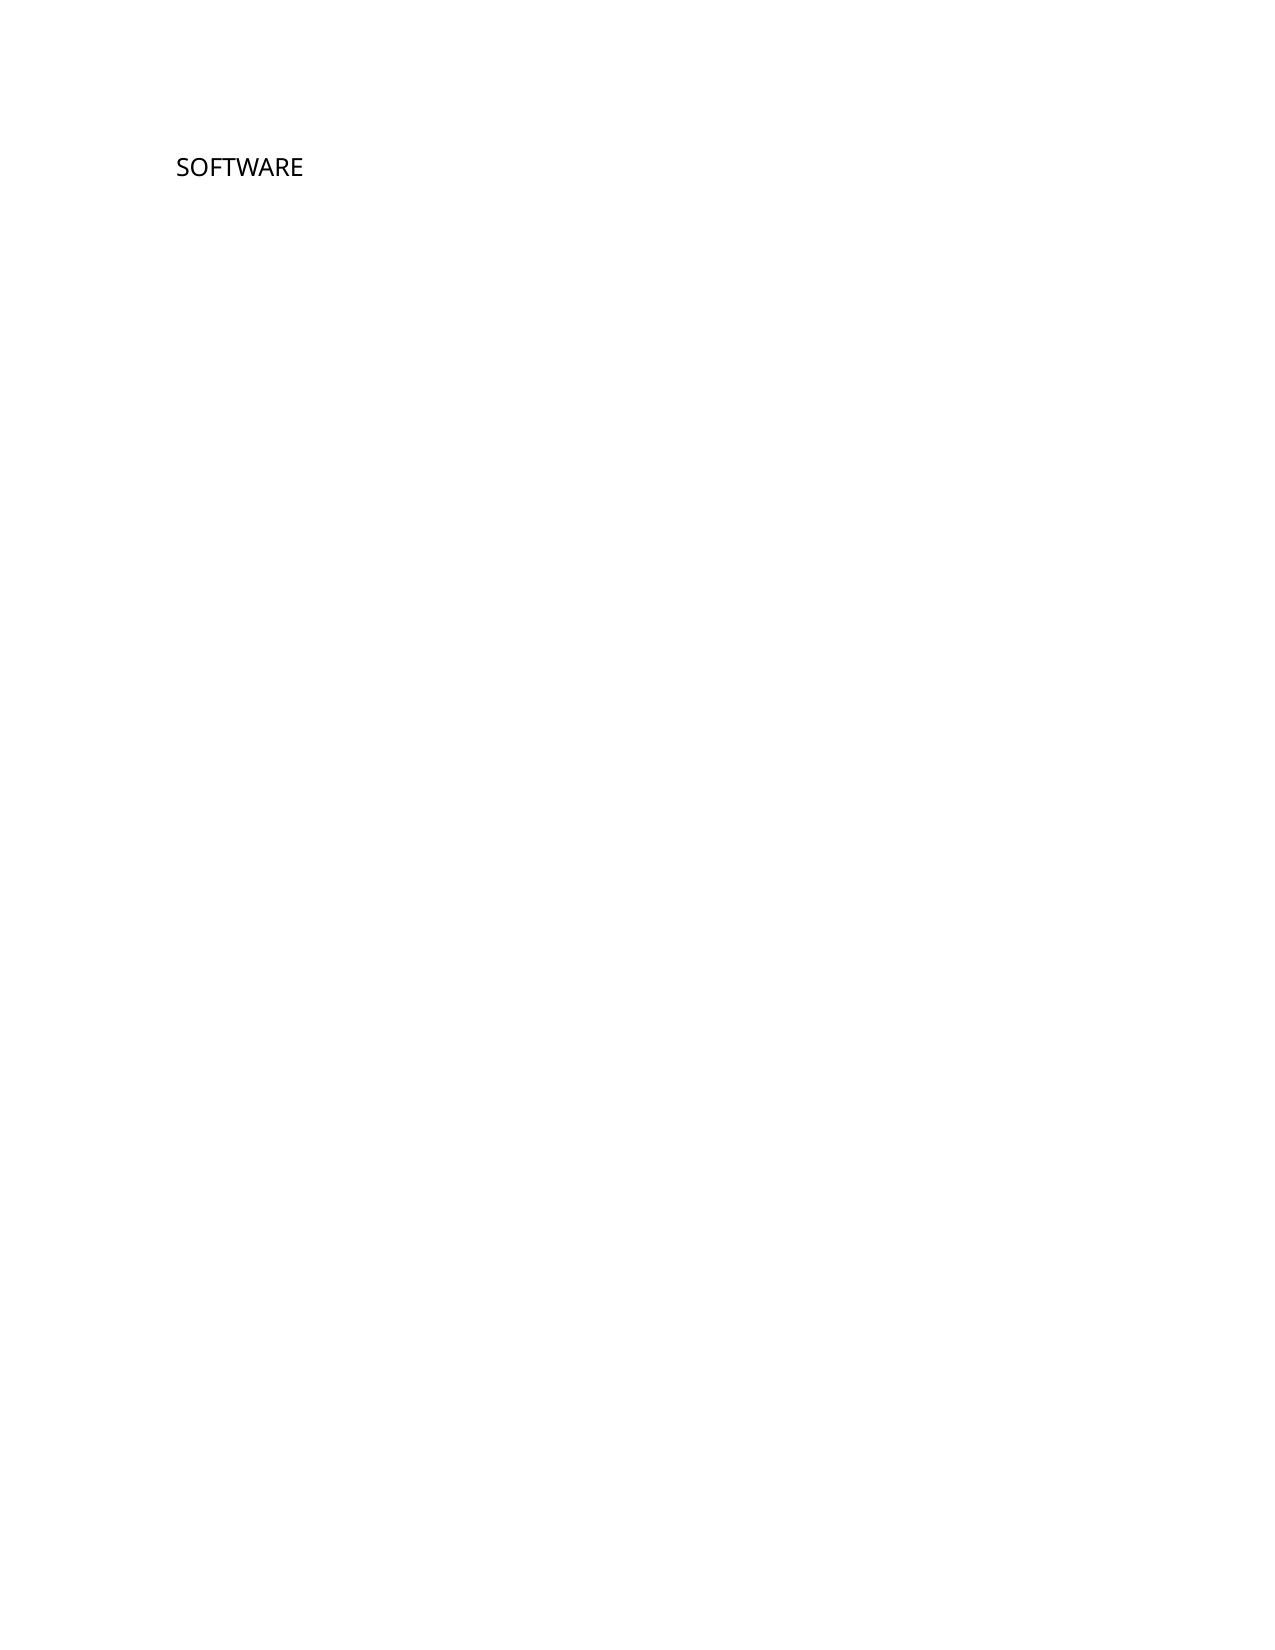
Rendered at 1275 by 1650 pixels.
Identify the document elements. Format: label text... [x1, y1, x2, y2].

text SOFTWARE [150, 150, 1125, 184]
